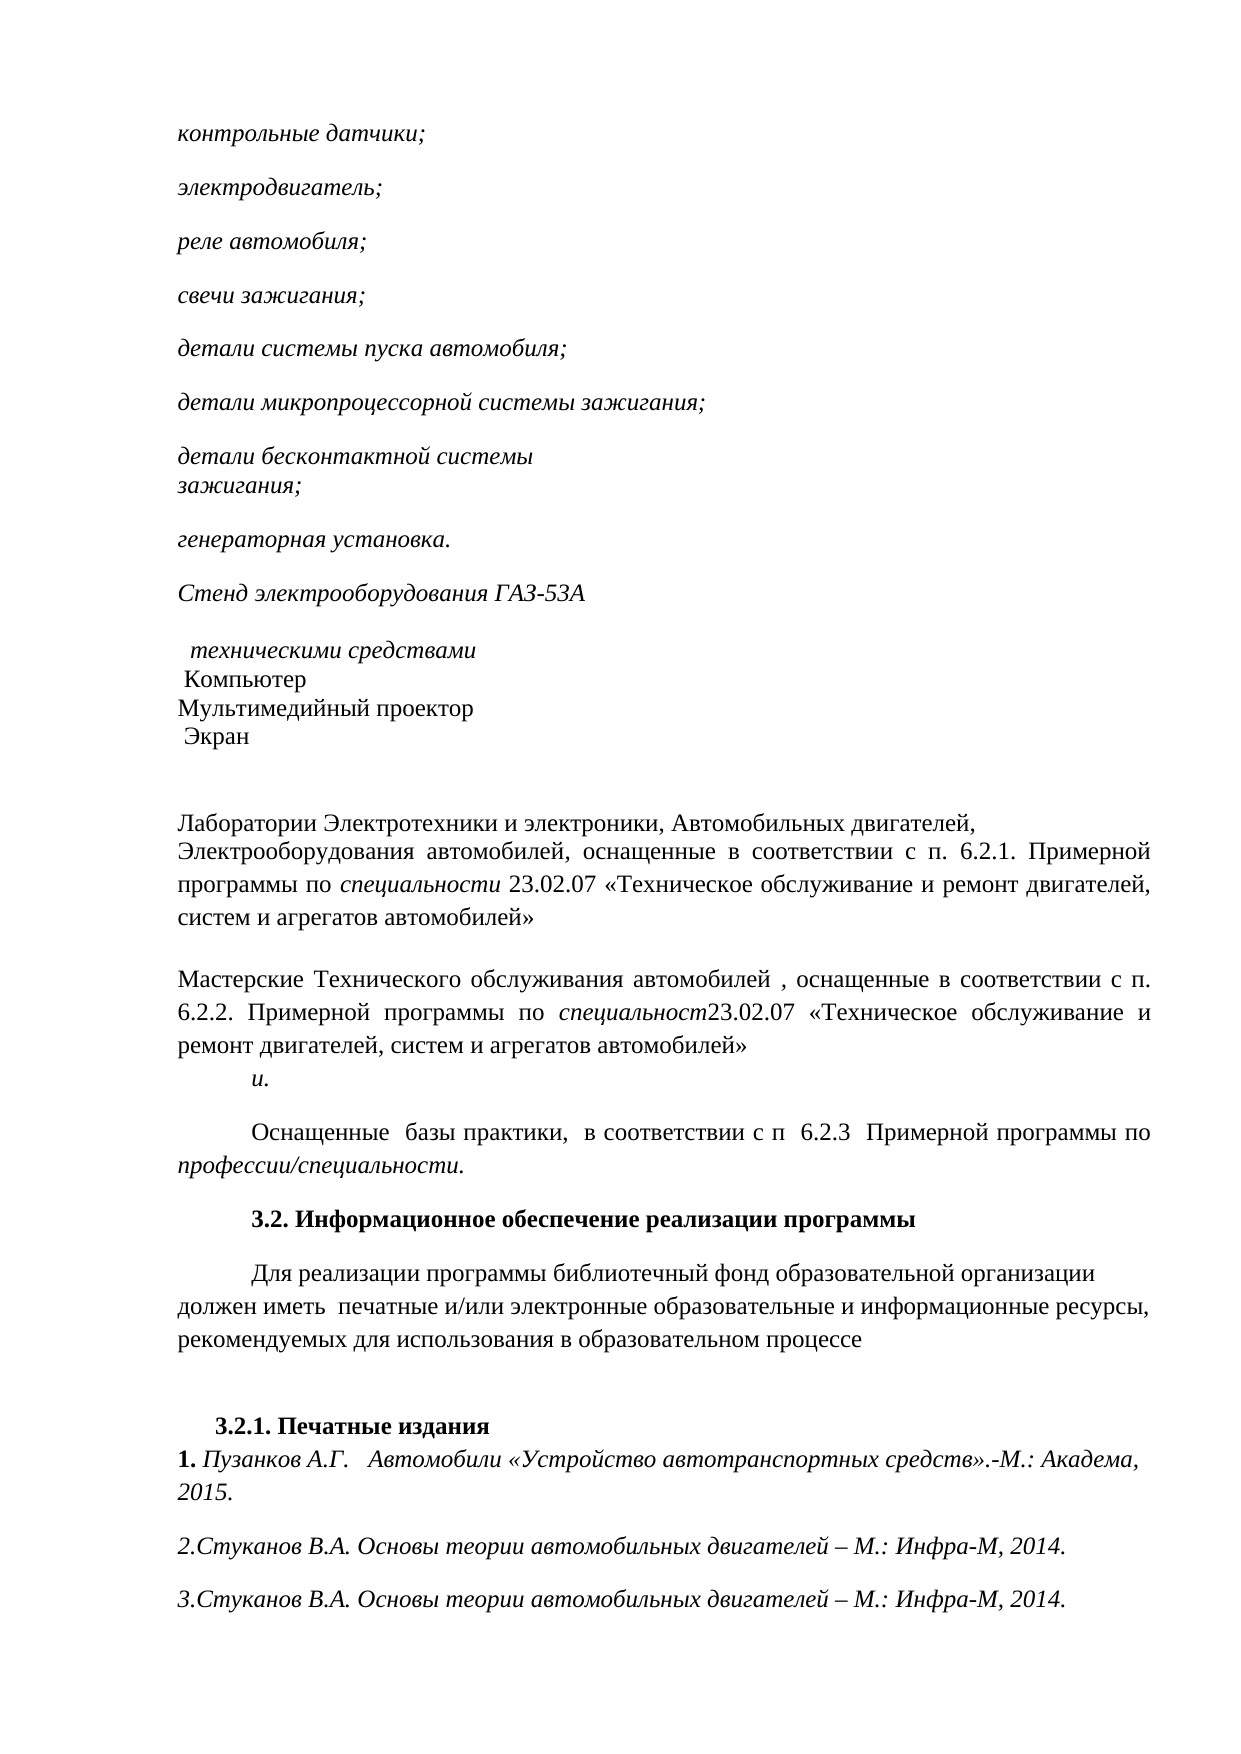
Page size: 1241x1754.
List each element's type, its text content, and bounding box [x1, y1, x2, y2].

text детали бесконтактной системы [177, 441, 1152, 470]
text детали микропроцессорной системы зажигания; [177, 387, 1152, 416]
text зажигания; [177, 470, 1152, 499]
text Стенд электрооборудования ГАЗ-53А [177, 578, 1152, 606]
text 1. Пузанков А.Г. Автомобили «Устройство автотранспортных средств».-М.: Академа, 2015. [177, 1444, 1152, 1506]
text и. [177, 1063, 1152, 1092]
text Электрооборудования автомобилей, оснащенные в соответствии с п. 6.2.1. Примерной программы по специальности 23.02.07 «Техническое обслуживание и ремонт двигателей, систем и агрегатов автомобилей» [177, 836, 1152, 931]
text Оснащенные базы практики, в соответствии с п 6.2.3 Примерной программы по профессии/специальности. [177, 1117, 1152, 1179]
text Лаборатории Электротехники и электроники, Автомобильных двигателей, [177, 808, 1152, 836]
text 2.Стуканов В.А. Основы теории автомобильных двигателей – М.: Инфра-М, 2014. [177, 1531, 1152, 1559]
text генераторная установка. [177, 524, 1152, 553]
text Компьютер [177, 664, 1152, 693]
text техническими средствами [177, 635, 1152, 664]
text свечи зажигания; [177, 280, 1152, 308]
text 3.Стуканов В.А. Основы теории автомобильных двигателей – М.: Инфра-М, 2014. [177, 1584, 1152, 1613]
text 3.2.1. Печатные издания [215, 1411, 1152, 1439]
text детали системы пуска автомобиля; [177, 333, 1152, 362]
text электродвигатель; [177, 172, 1152, 201]
text 3.2. Информационное обеспечение реализации программы [177, 1204, 1152, 1233]
text реле автомобиля; [177, 226, 1152, 254]
text Мультимедийный проектор [177, 693, 1152, 721]
text Экран [177, 721, 1152, 750]
text контрольные датчики; [177, 118, 1152, 147]
text Мастерские Технического обслуживания автомобилей , оснащенные в соответствии с п. 6.2.2. Примерной программы по специальност23.02.07 «Техническое обслуживание и ремонт двигателей, систем и агрегатов автомобилей» [177, 964, 1152, 1059]
text Для реализации программы библиотечный фонд образовательной организации должен иметь печатные и/или электронные образовательные и информационные ресурсы, рекомендуемых для использования в образовательном процессе [177, 1258, 1152, 1353]
